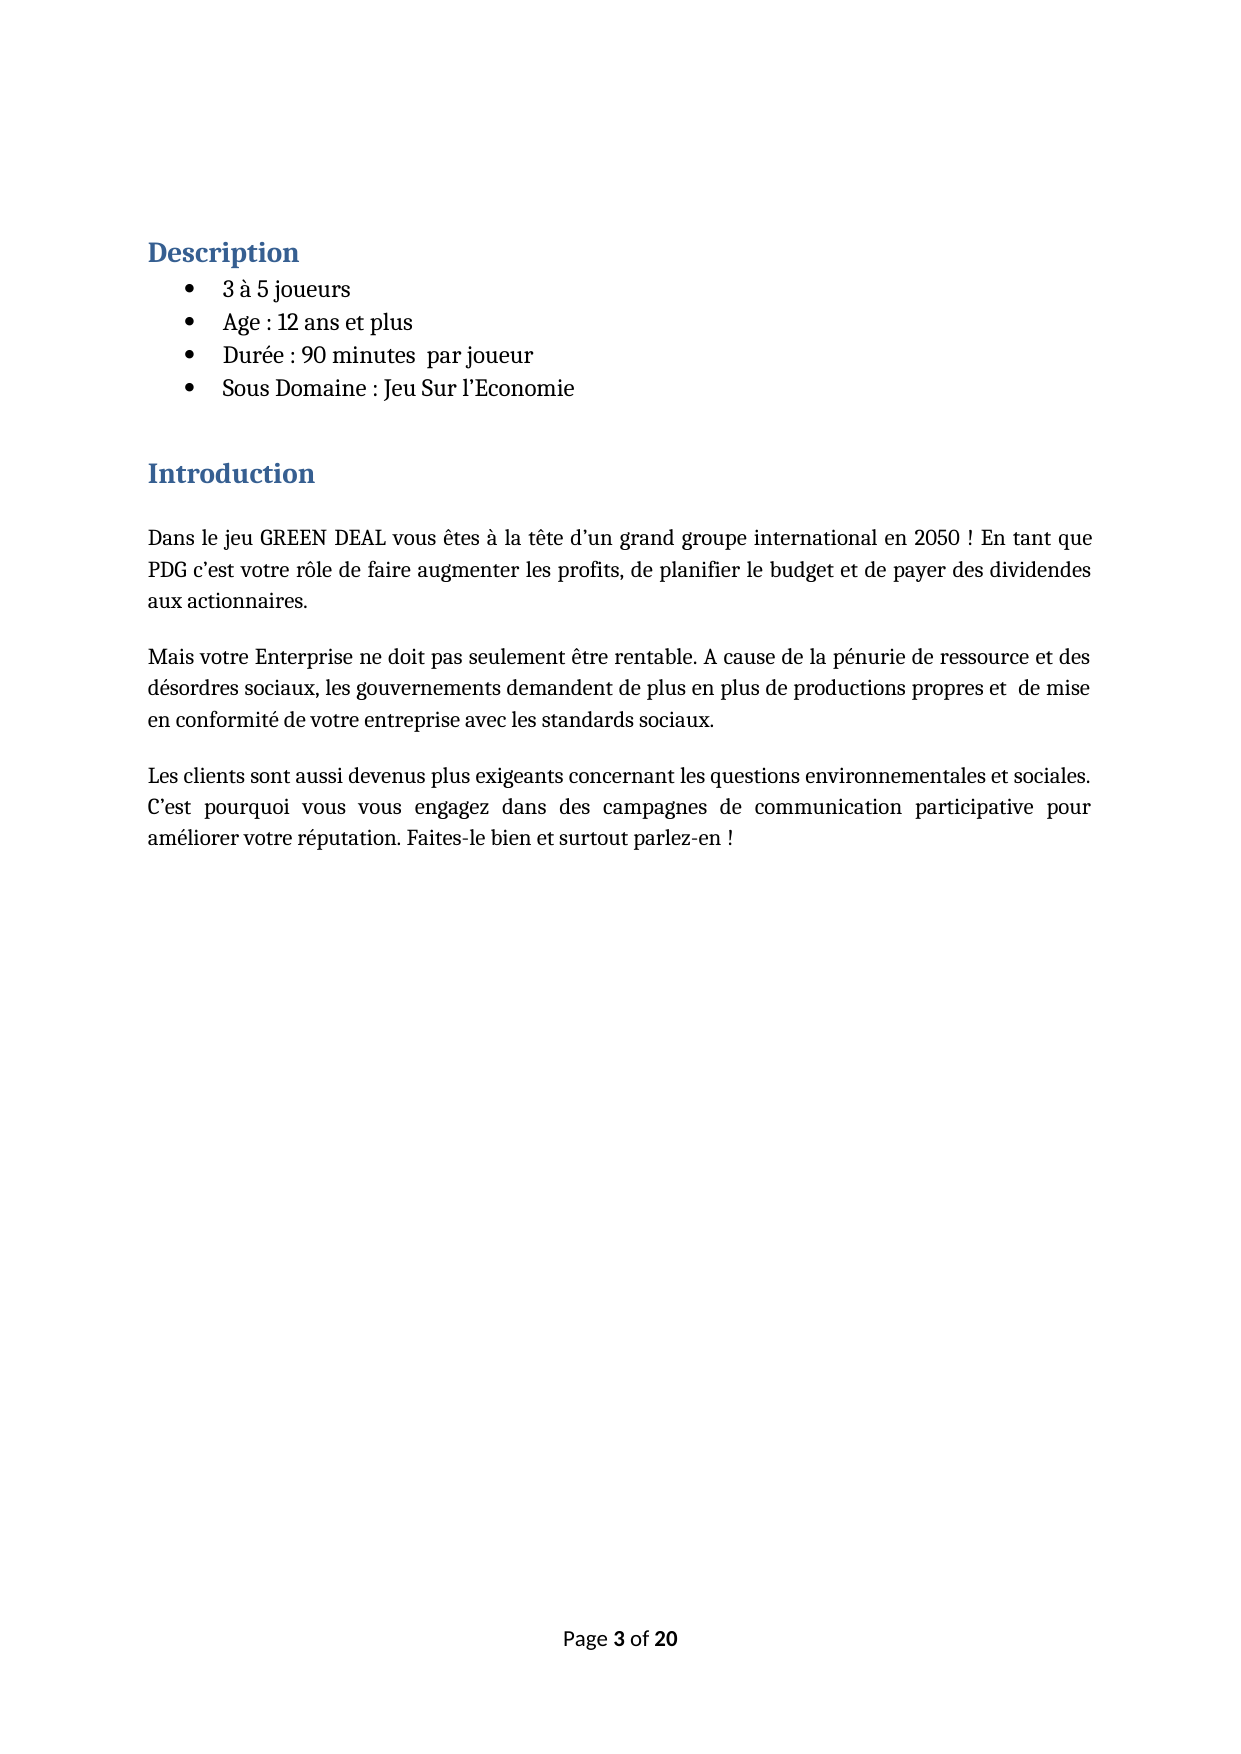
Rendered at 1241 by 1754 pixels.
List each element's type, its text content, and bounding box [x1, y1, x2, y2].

list Sous Domaine : Jeu Sur l’Economie [185, 374, 1093, 402]
list 3 à 5 joueurs [185, 275, 1093, 303]
subtitle Description [148, 236, 1093, 270]
list Age : 12 ans et plus [185, 308, 1093, 336]
text Les clients sont aussi devenus plus exigeants concernant les questions environnementales et sociales. C’est pourquoi vous vous engagez dans des campagnes de communication participative pour améliorer votre réputation. Faites-le bien et surtout parlez-en ! [148, 758, 1093, 852]
text Dans le jeu GREEN DEAL vous êtes à la tête d’un grand groupe international en 2050 ! En tant que PDG c’est votre rôle de faire augmenter les profits, de planifier le budget et de payer des dividendes aux actionnaires. [148, 520, 1093, 614]
subtitle Introduction [148, 457, 1093, 490]
list Durée : 90 minutes par joueur [185, 341, 1093, 369]
text Mais votre Enterprise ne doit pas seulement être rentable. A cause de la pénurie de ressource et des désordres sociaux, les gouvernements demandent de plus en plus de productions propres et de mise en conformité de votre entreprise avec les standards sociaux. [148, 639, 1093, 733]
